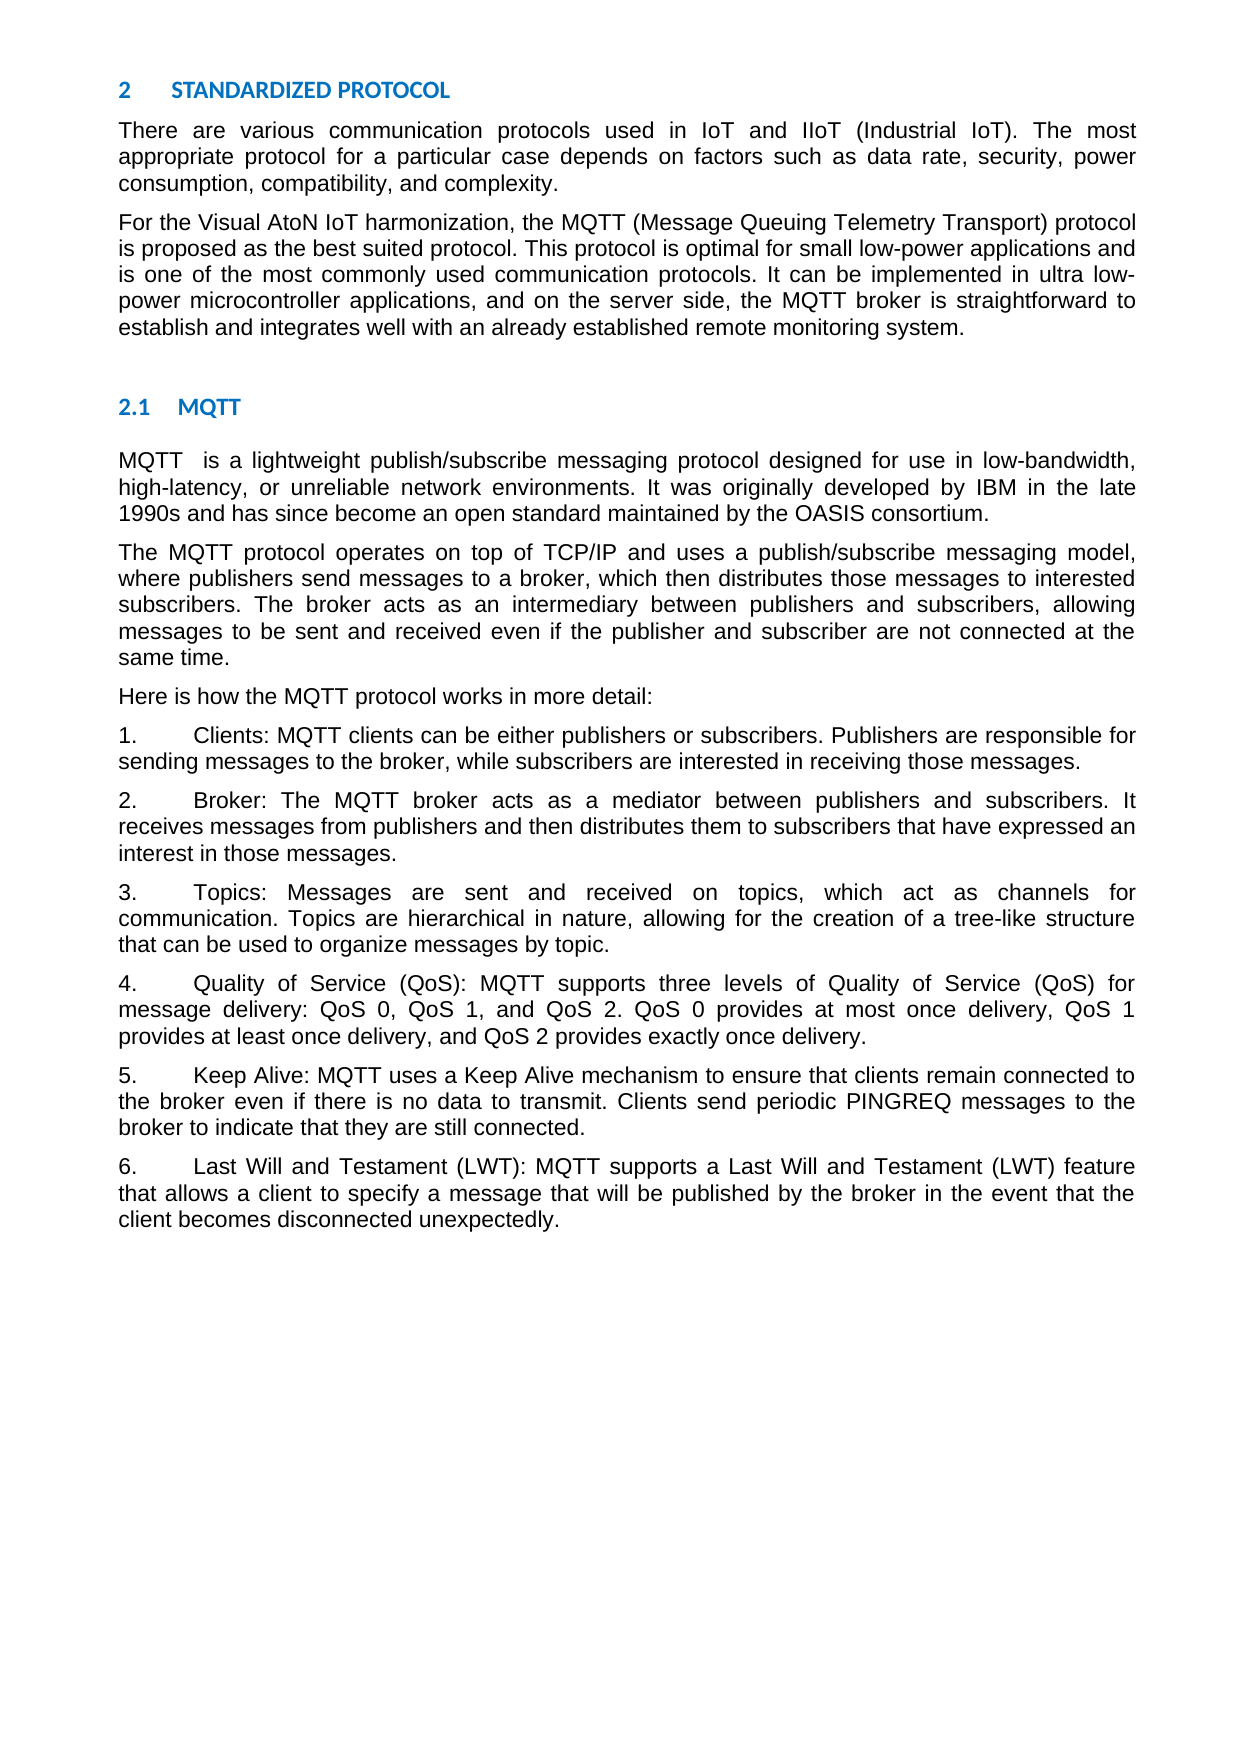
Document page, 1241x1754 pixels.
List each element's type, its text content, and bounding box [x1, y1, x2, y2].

text 2. Broker: The MQTT broker acts as a mediator between publishers and subscribers. It receives messages from publishers and then distributes them to subscribers that have expressed an interest in those messages. [118, 787, 1137, 866]
text 3. Topics: Messages are sent and received on topics, which act as channels for communication. Topics are hierarchical in nature, allowing for the creation of a tree-like structure that can be used to organize messages by topic. [118, 878, 1137, 958]
text MQTT is a lightweight publish/subscribe messaging protocol designed for use in low-bandwidth, high-latency, or unreliable network environments. It was originally developed by IBM in the late 1990s and has since become an open standard maintained by the OASIS consortium. [118, 447, 1137, 526]
subtitle Standardized protocol [118, 74, 1137, 104]
text The MQTT protocol operates on top of TCP/IP and uses a publish/subscribe messaging model, where publishers send messages to a broker, which then distributes those messages to interested subscribers. The broker acts as an intermediary between publishers and subscribers, allowing messages to be sent and received even if the publisher and subscriber are not connected at the same time. [118, 539, 1137, 670]
text 4. Quality of Service (QoS): MQTT supports three levels of Quality of Service (QoS) for message delivery: QoS 0, QoS 1, and QoS 2. QoS 0 provides at most once delivery, QoS 1 provides at least once delivery, and QoS 2 provides exactly once delivery. [118, 970, 1137, 1049]
text 5. Keep Alive: MQTT uses a Keep Alive mechanism to ensure that clients remain connected to the broker even if there is no data to transmit. Clients send periodic PINGREQ messages to the broker to indicate that they are still connected. [118, 1062, 1137, 1141]
text 1. Clients: MQTT clients can be either publishers or subscribers. Publishers are responsible for sending messages to the broker, while subscribers are interested in receiving those messages. [118, 722, 1137, 774]
subtitle MQTT [118, 392, 1137, 422]
text There are various communication protocols used in IoT and IIoT (Industrial IoT). The most appropriate protocol for a particular case depends on factors such as data rate, security, power consumption, compatibility, and complexity. [118, 117, 1137, 196]
text Here is how the MQTT protocol works in more detail: [118, 683, 1137, 709]
text 6. Last Will and Testament (LWT): MQTT supports a Last Will and Testament (LWT) feature that allows a client to specify a message that will be published by the broker in the event that the client becomes disconnected unexpectedly. [118, 1153, 1137, 1232]
text For the Visual AtoN IoT harmonization, the MQTT (Message Queuing Telemetry Transport) protocol is proposed as the best suited protocol. This protocol is optimal for small low-power applications and is one of the most commonly used communication protocols. It can be implemented in ultra low-power microcontroller applications, and on the server side, the MQTT broker is straightforward to establish and integrates well with an already established remote monitoring system. [118, 208, 1137, 340]
